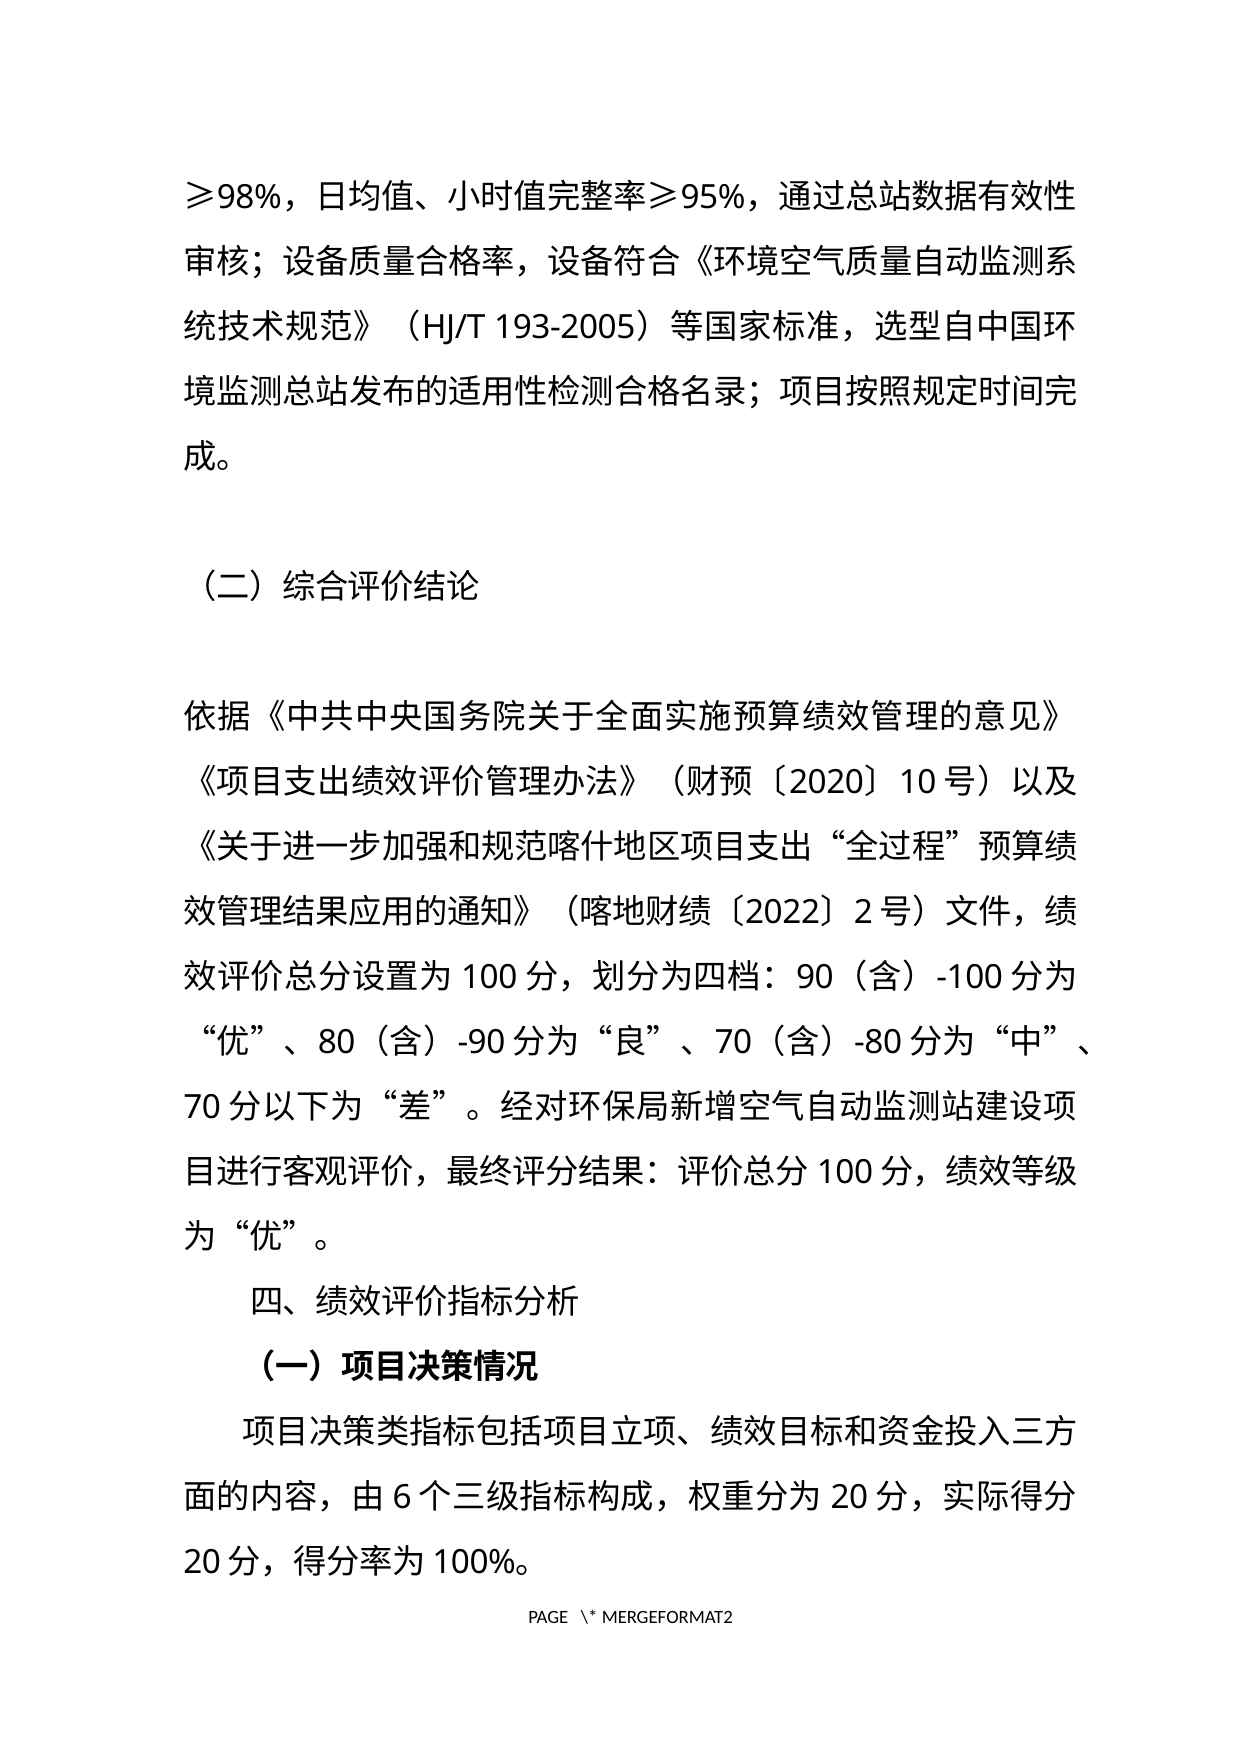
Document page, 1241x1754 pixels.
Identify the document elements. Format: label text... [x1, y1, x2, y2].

text 四、绩效评价指标分析 [183, 1267, 1078, 1332]
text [183, 1397, 1078, 1592]
text （一）项目决策情况 [183, 1332, 1078, 1397]
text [183, 162, 1078, 1267]
